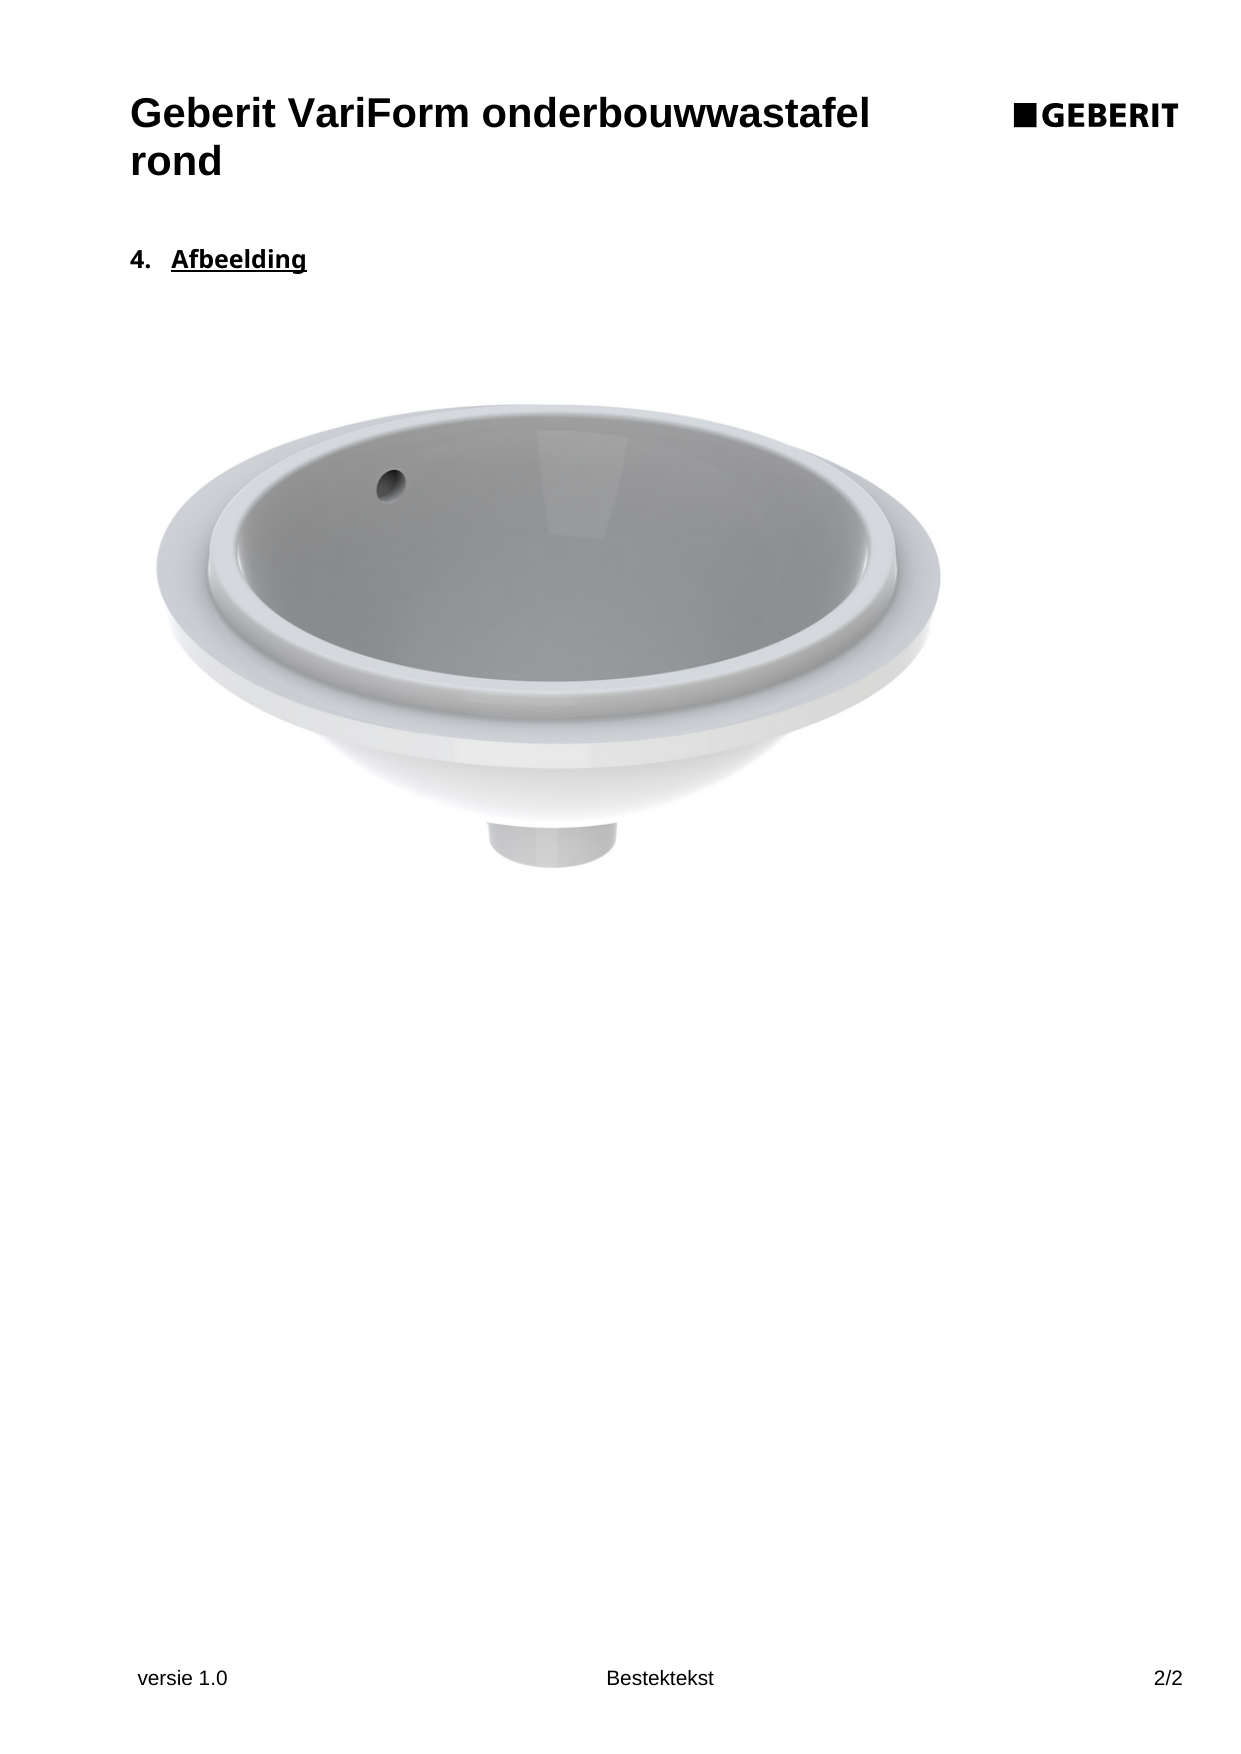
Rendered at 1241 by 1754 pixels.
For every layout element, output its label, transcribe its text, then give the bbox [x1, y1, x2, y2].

picture [1013, 102, 1179, 128]
picture [129, 386, 981, 909]
subtitle Afbeelding [130, 241, 1110, 275]
